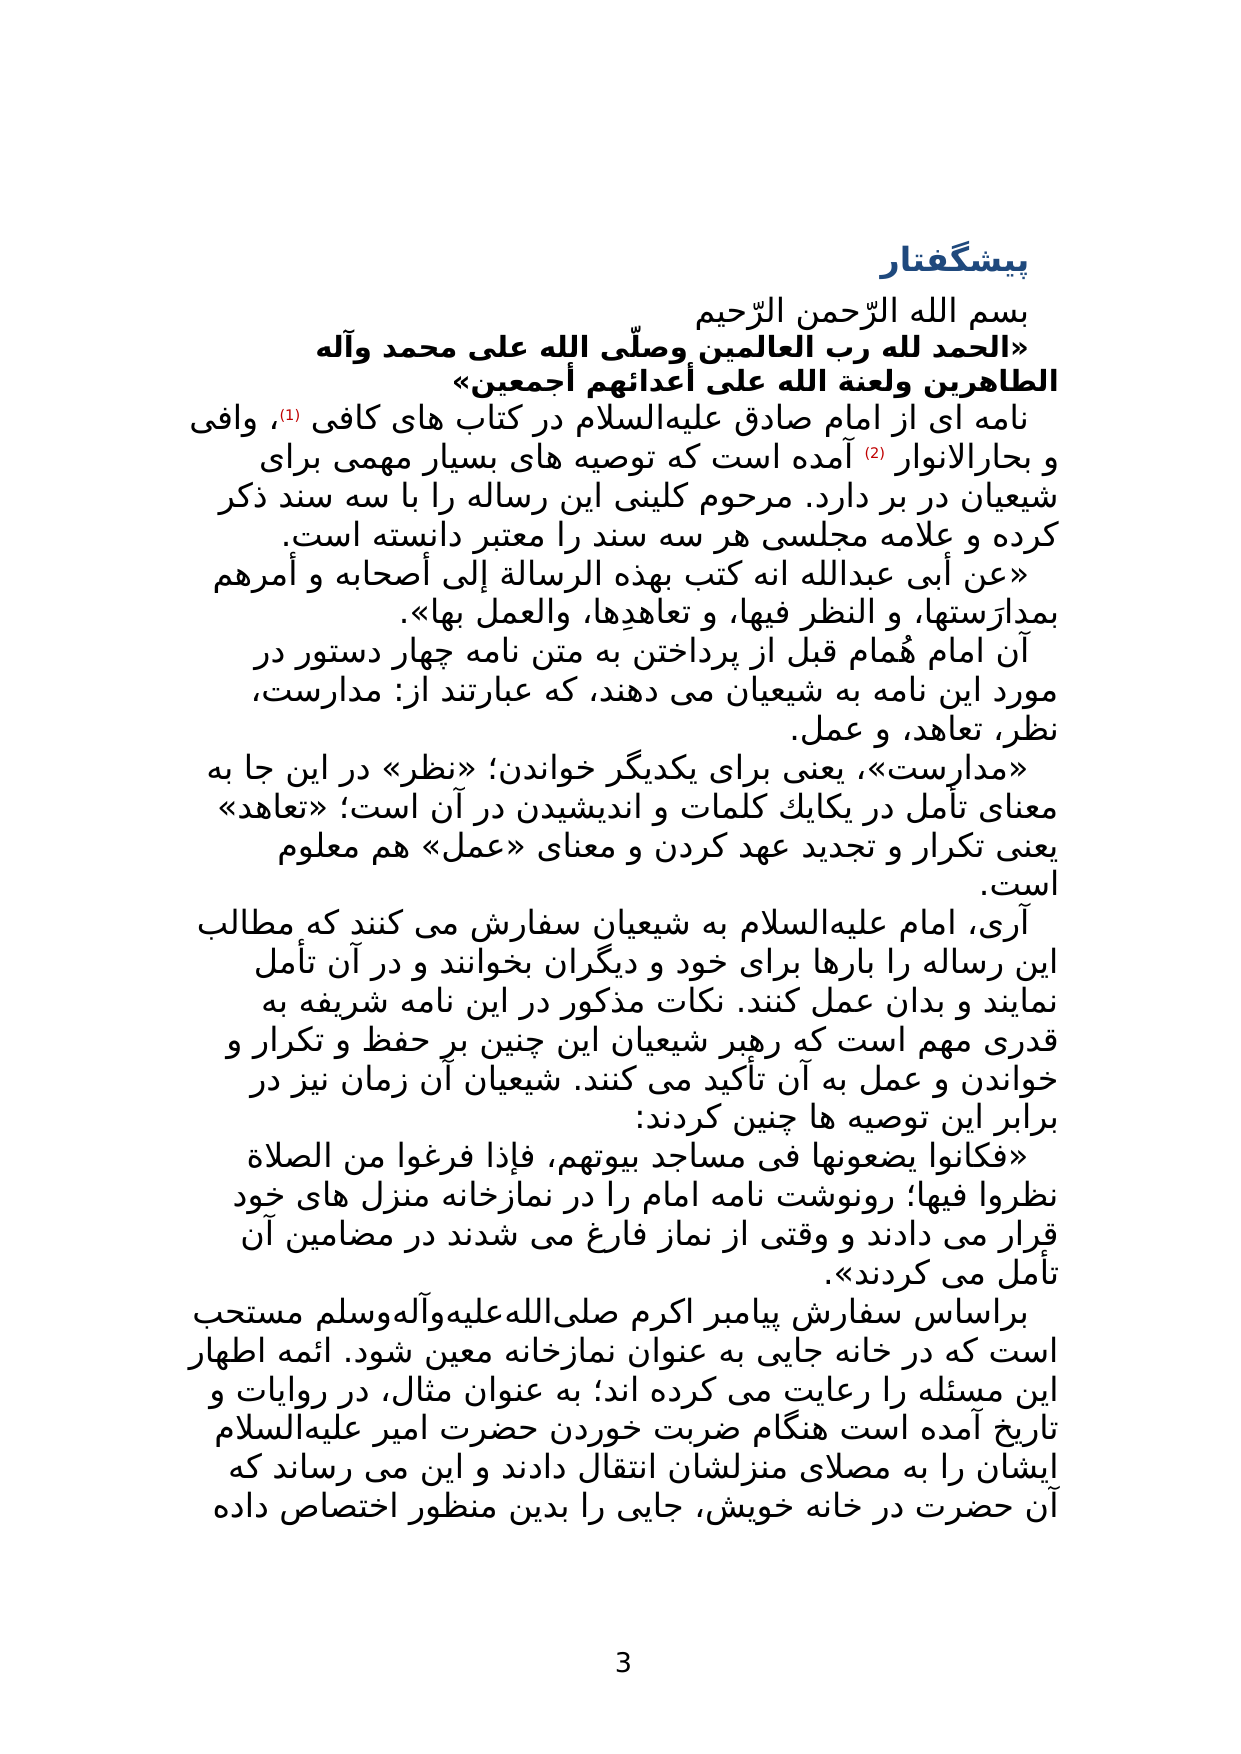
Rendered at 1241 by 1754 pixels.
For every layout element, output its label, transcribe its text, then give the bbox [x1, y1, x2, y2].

text آرى، امام عليه‌السلام به شيعيان سفارش مى كنند كه مطالب اين رساله را بارها براى خود و ديگران بخوانند و در آن تأمل نمايند و بدان عمل كنند. نكات مذكور در اين نامه شريفه به قدرى مهم است كه رهبر شيعيان اين چنين بر حفظ و تكرار و خواندن و عمل به آن تأكيد مى كنند. شيعيان آن زمان نيز در برابر اين توصيه ها چنين كردند: [187, 904, 1059, 1137]
subtitle پيشگفتار [187, 241, 1059, 279]
text نامه اى از امام صادق عليه‌السلام در كتاب هاى كافى (1)، وافى و بحارالانوار (2) آمده است كه توصيه هاى بسيار مهمى براى شيعيان در بر دارد. مرحوم كلينى اين رساله را با سه سند ذكر كرده و علامه مجلسى هر سه سند را معتبر دانسته است. [187, 399, 1059, 554]
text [187, 1292, 1059, 1525]
text «الحمد لله رب العالمين وصلّى الله على محمد وآله الطاهرين ولعنة الله على أعدائهم أجمعين» [187, 331, 1059, 399]
text «فكانوا يضعونها فى مساجد بيوتهم، فإذا فرغوا من الصلاة نظروا فيها؛ رونوشت نامه امام را در نمازخانه منزل هاى خود قرار مى دادند و وقتى از نماز فارغ مى شدند در مضامين آن تأمل مى كردند». [187, 1137, 1059, 1292]
text «عن أبى عبدالله انه كتب بهذه الرسالة إلى أصحابه و أمرهم بمدارَستها، و النظر فيها، و تعاهدِها، والعمل بها». [187, 554, 1059, 632]
text آن امام هُمام قبل از پرداختن به متن نامه چهار دستور در مورد اين نامه به شيعيان مى دهند، كه عبارتند از: مدارست، نظر، تعاهد، و عمل. [187, 632, 1059, 748]
text «مدارست»، يعنى براى يكديگر خواندن؛ «نظر» در اين جا به معناى تأمل در يكايك كلمات و انديشيدن در آن است؛ «تعاهد» يعنى تكرار و تجديد عهد كردن و معناى «عمل» هم معلوم است. [187, 748, 1059, 904]
text بسم الله الرّحمن الرّحيم [187, 292, 1059, 331]
